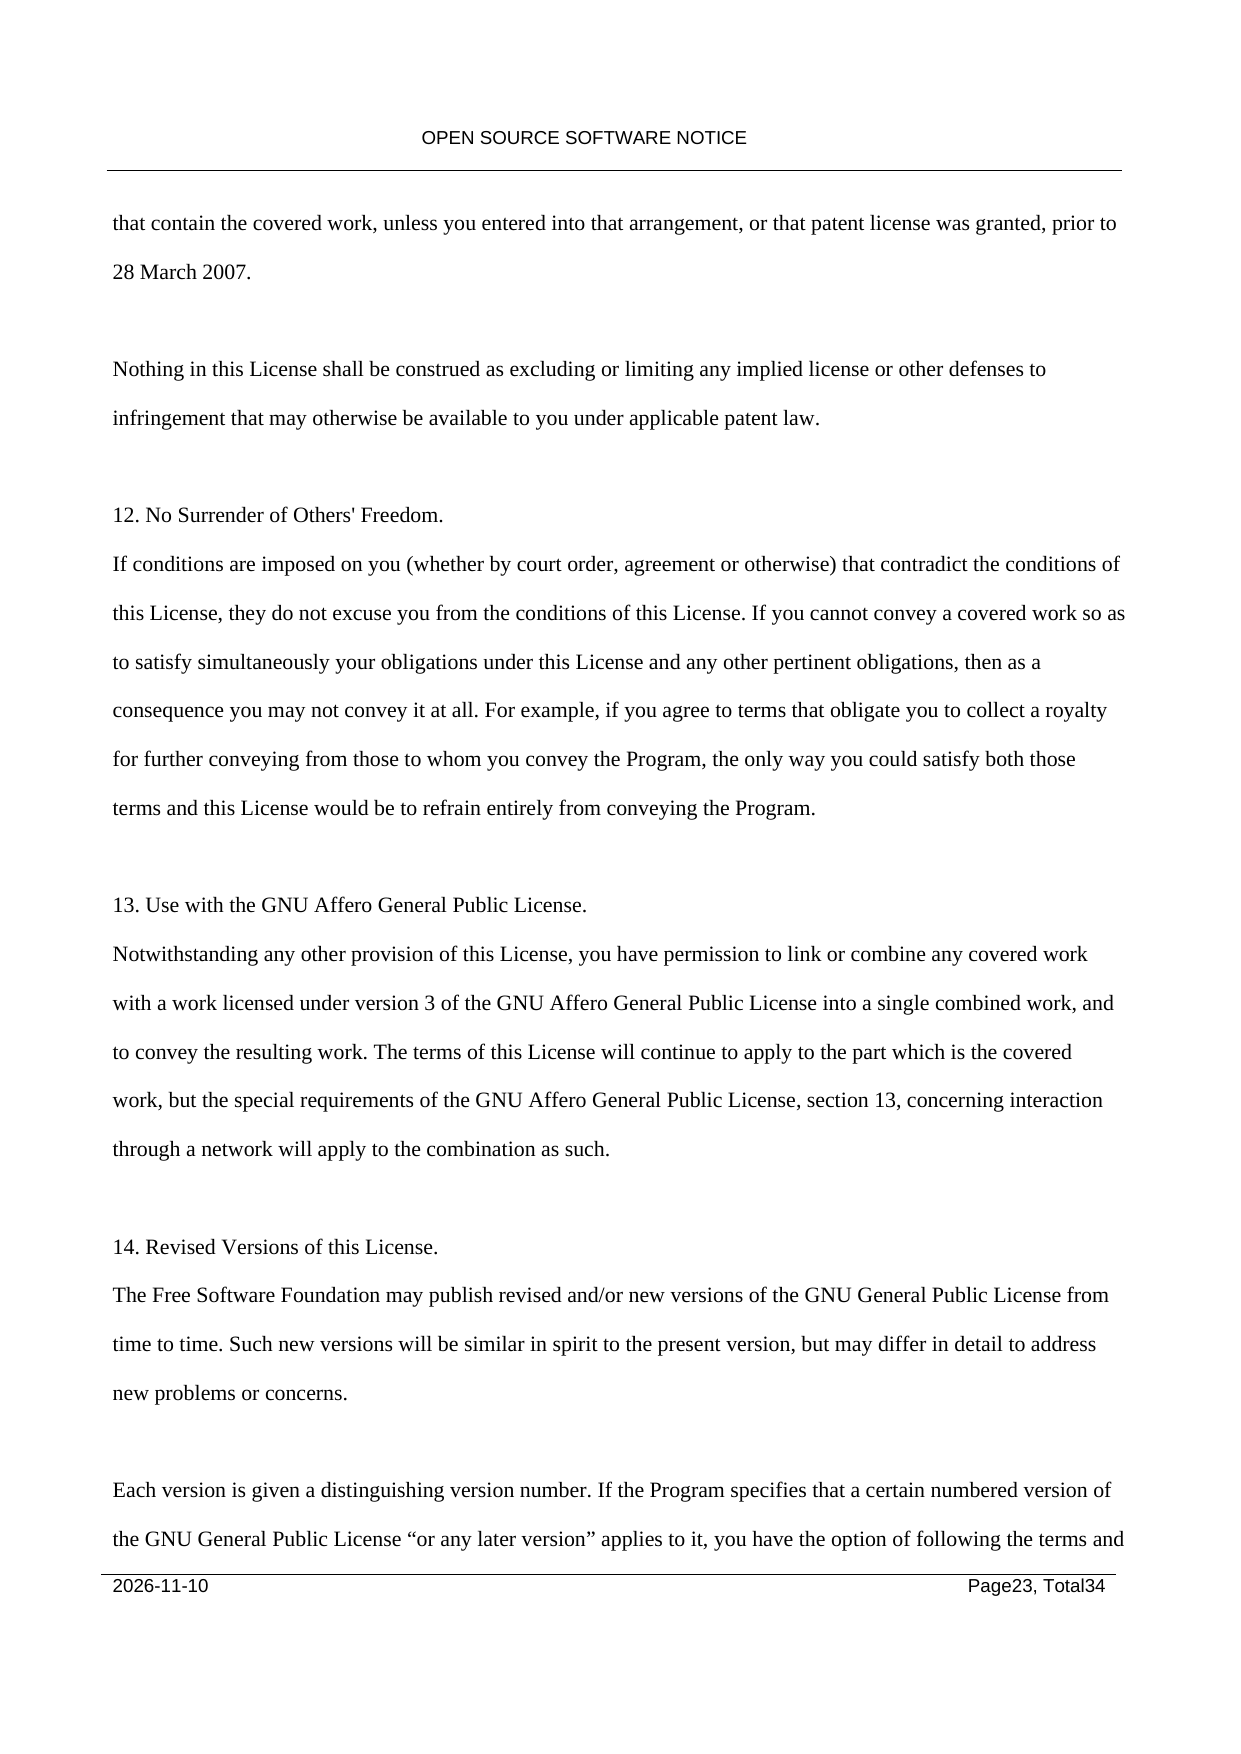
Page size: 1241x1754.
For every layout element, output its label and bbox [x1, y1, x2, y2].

text [112, 206, 1128, 1555]
